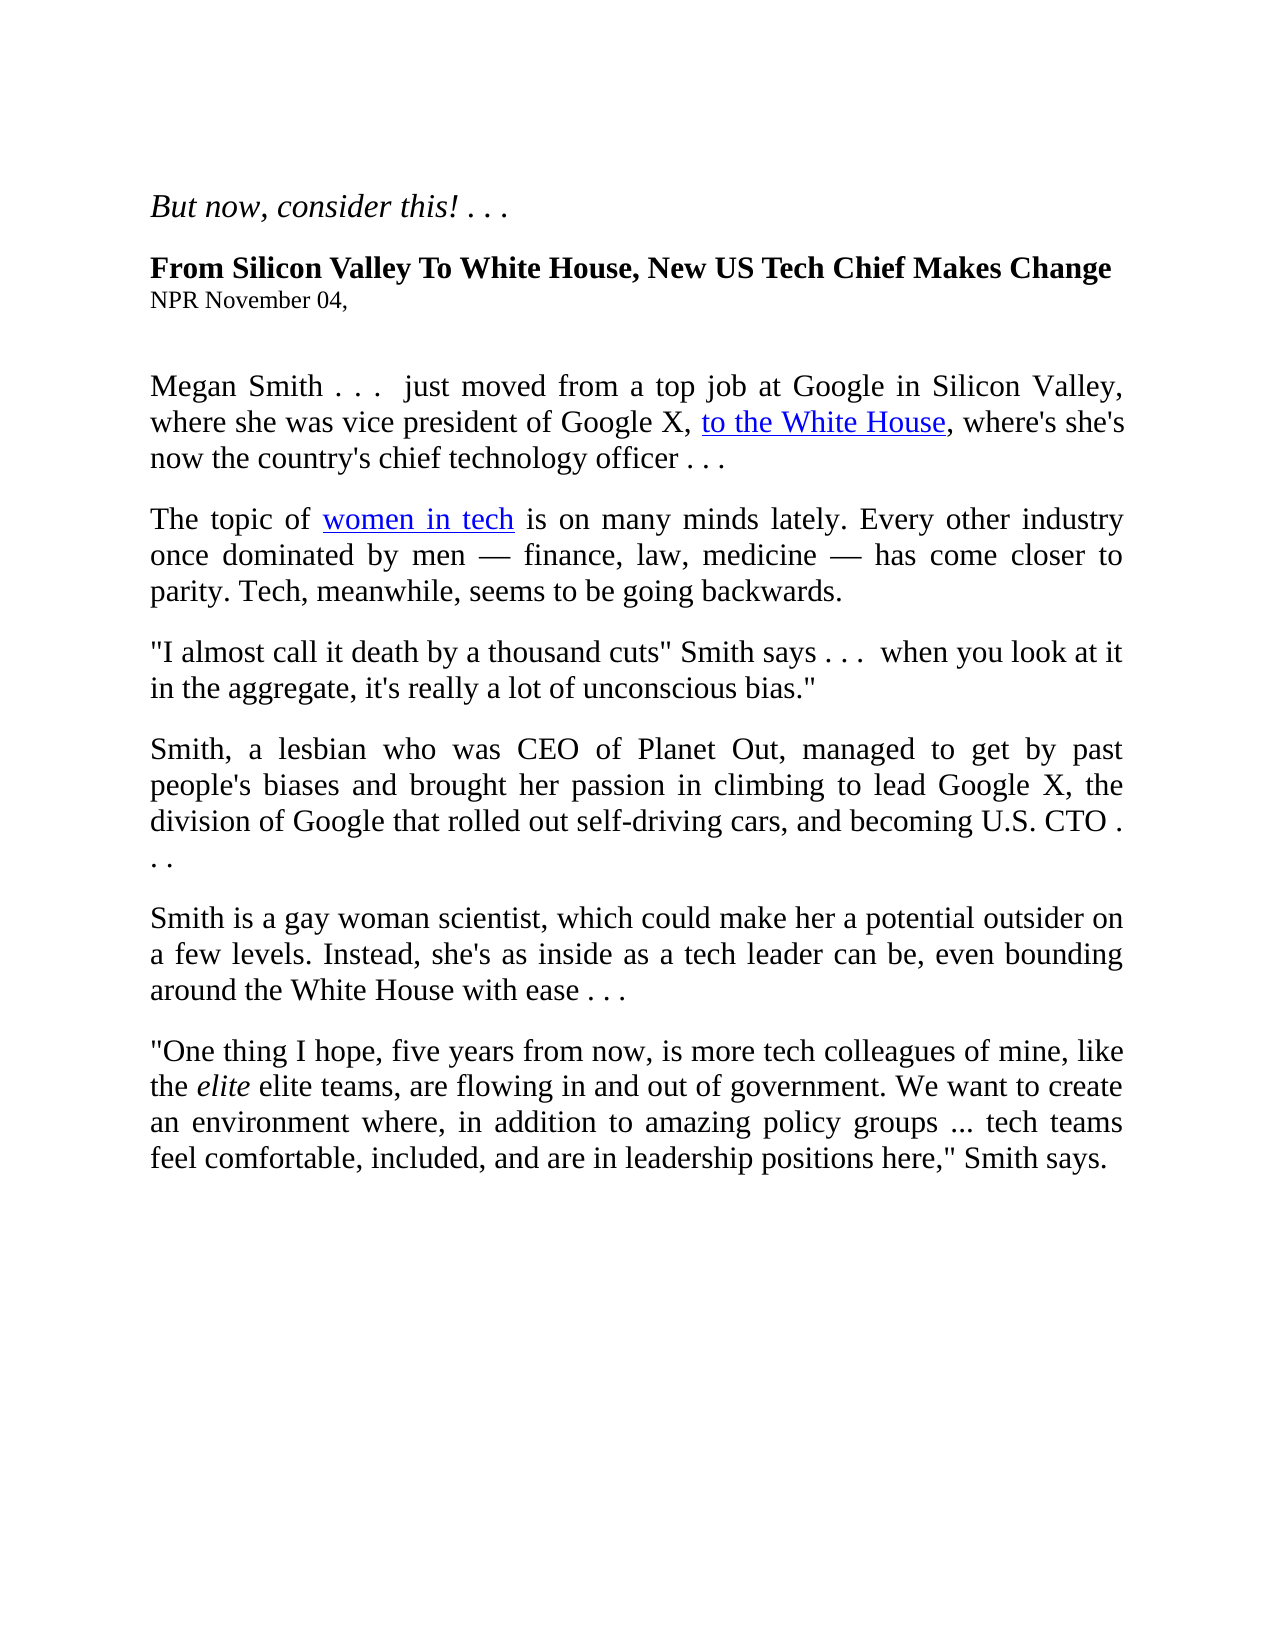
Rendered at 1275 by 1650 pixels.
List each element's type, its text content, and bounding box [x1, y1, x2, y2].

text The topic of women in tech is on many minds lately. Every other industry once dominated by men — finance, law, medicine — has come closer to parity. Tech, meanwhile, seems to be going backwards. [150, 501, 1125, 608]
text From Silicon Valley To White House, New US Tech Chief Makes Change [150, 249, 1125, 285]
text Megan Smith . . . just moved from a top job at Google in Silicon Valley, where she was vice president of Google X, to the White House, where's she's now the country's chief technology officer . . . [150, 368, 1125, 476]
text "One thing I hope, five years from now, is more tech colleagues of mine, like the elite elite teams, are flowing in and out of government. We want to create an environment where, in addition to amazing policy groups ... tech teams feel comfortable, included, and are in leadership positions here," Smith says. [150, 1032, 1125, 1176]
text Smith, a lesbian who was CEO of Planet Out, managed to get by past people's biases and brought her passion in climbing to lead Google X, the division of Google that rolled out self-driving cars, and becoming U.S. CTO . . . [150, 730, 1125, 874]
text NPR November 04, [150, 285, 1125, 314]
text But now, consider this! . . . [150, 186, 1125, 224]
text "I almost call it death by a thousand cuts" Smith says . . . when you look at it in the aggregate, it's really a lot of unconscious bias." [150, 633, 1125, 705]
text Smith is a gay woman scientist, which could make her a potential outsider on a few levels. Instead, she's as inside as a tech leader can be, even bounding around the White House with ease . . . [150, 899, 1125, 1007]
